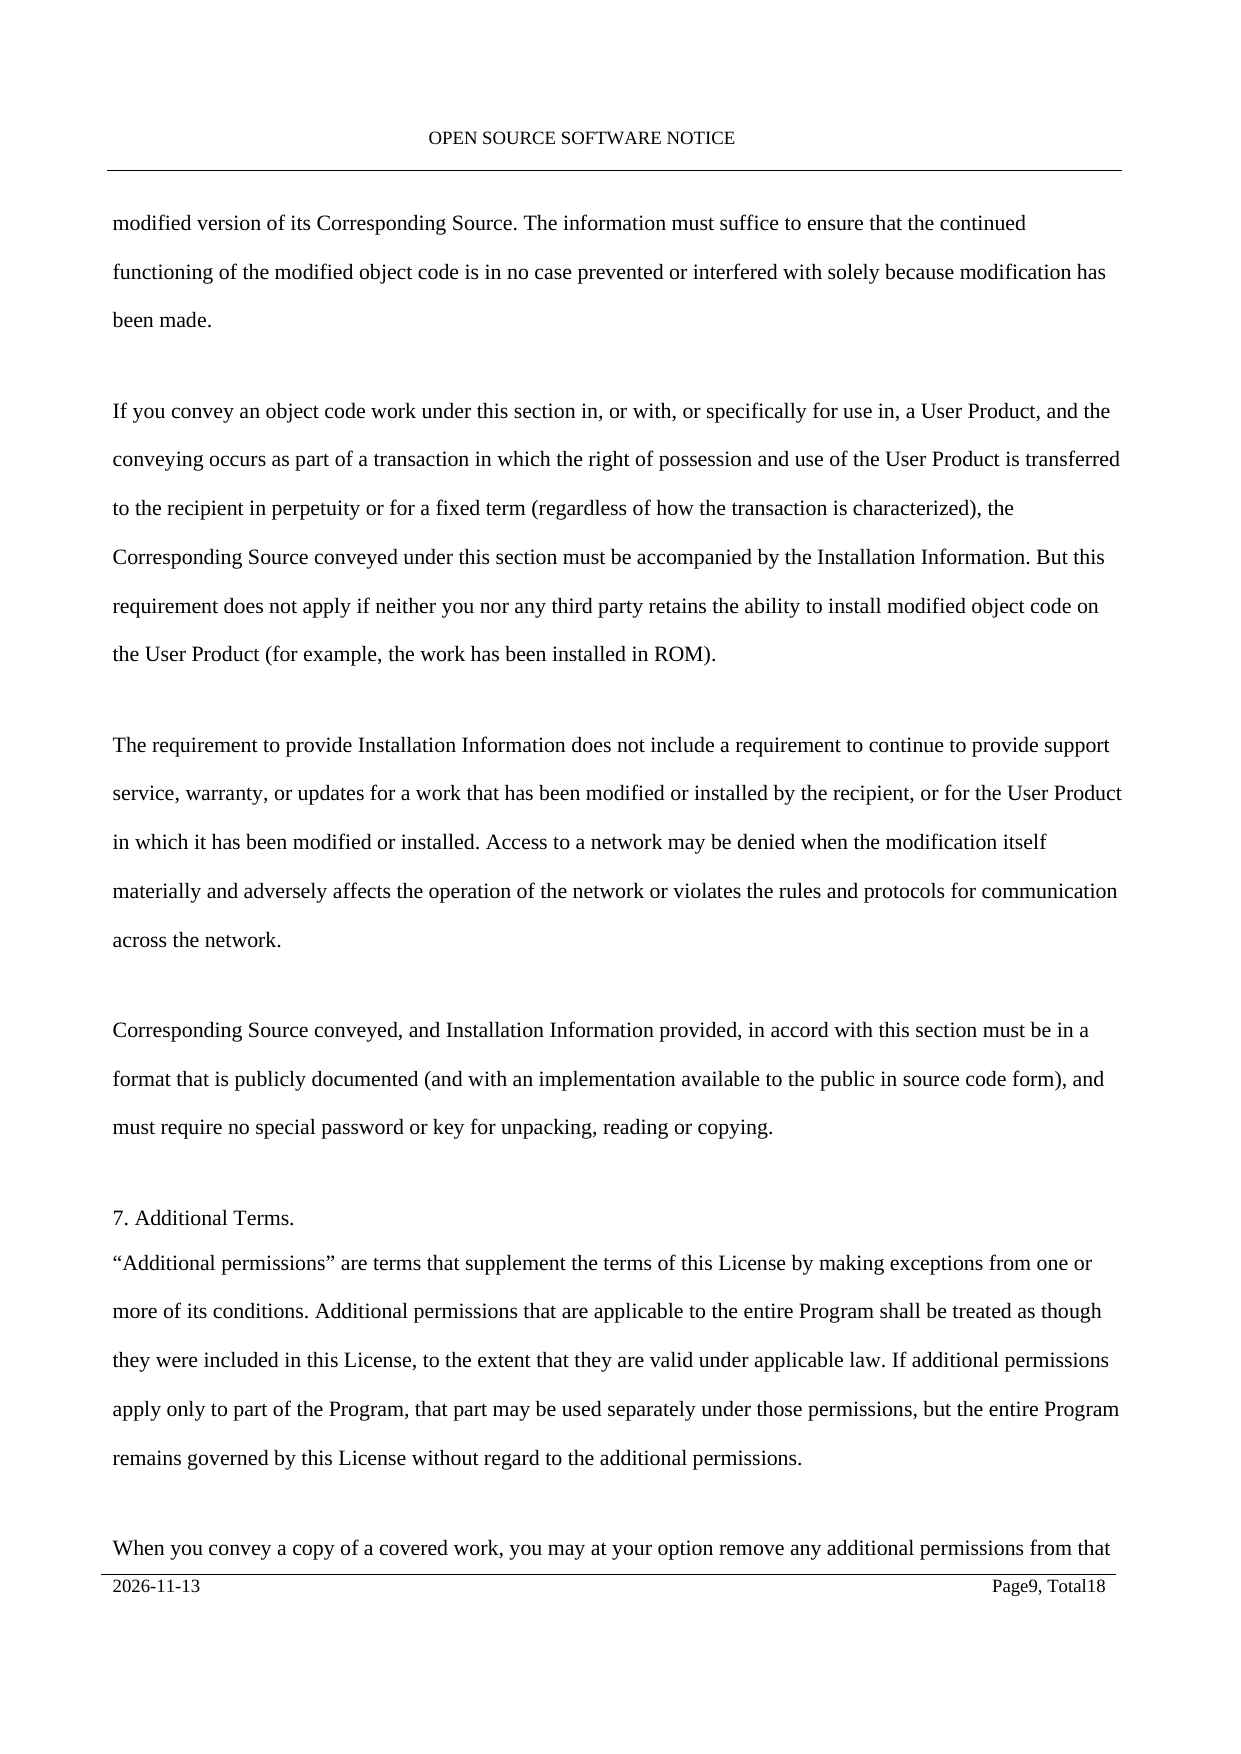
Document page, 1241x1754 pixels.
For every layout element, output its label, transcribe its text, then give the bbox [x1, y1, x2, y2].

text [112, 1531, 1128, 1564]
text 7. Additional Terms. [112, 1201, 1128, 1233]
text “Additional permissions” are terms that supplement the terms of this License by making exceptions from one or more of its conditions. Additional permissions that are applicable to the entire Program shall be treated as though they were included in this License, to the extent that they are valid under applicable law. If additional permissions apply only to part of the Program, that part may be used separately under those permissions, but the entire Program remains governed by this License without regard to the additional permissions. [112, 1246, 1128, 1473]
text If you convey an object code work under this section in, or with, or specifically for use in, a User Product, and the conveying occurs as part of a transaction in which the right of possession and use of the User Product is transferred to the recipient in perpetuity or for a fixed term (regardless of how the transaction is characterized), the Corresponding Source conveyed under this section must be accompanied by the Installation Information. But this requirement does not apply if neither you nor any third party retains the ability to install modified object code on the User Product (for example, the work has been installed in ROM). [112, 394, 1128, 670]
text Corresponding Source conveyed, and Installation Information provided, in accord with this section must be in a format that is publicly documented (and with an implementation available to the public in source code form), and must require no special password or key for unpacking, reading or copying. [112, 1013, 1128, 1143]
text The requirement to provide Installation Information does not include a requirement to continue to provide support service, warranty, or updates for a work that has been modified or installed by the recipient, or for the User Product in which it has been modified or installed. Access to a network may be denied when the modification itself materially and adversely affects the operation of the network or violates the rules and protocols for communication across the network. [112, 728, 1128, 956]
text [112, 206, 1128, 336]
